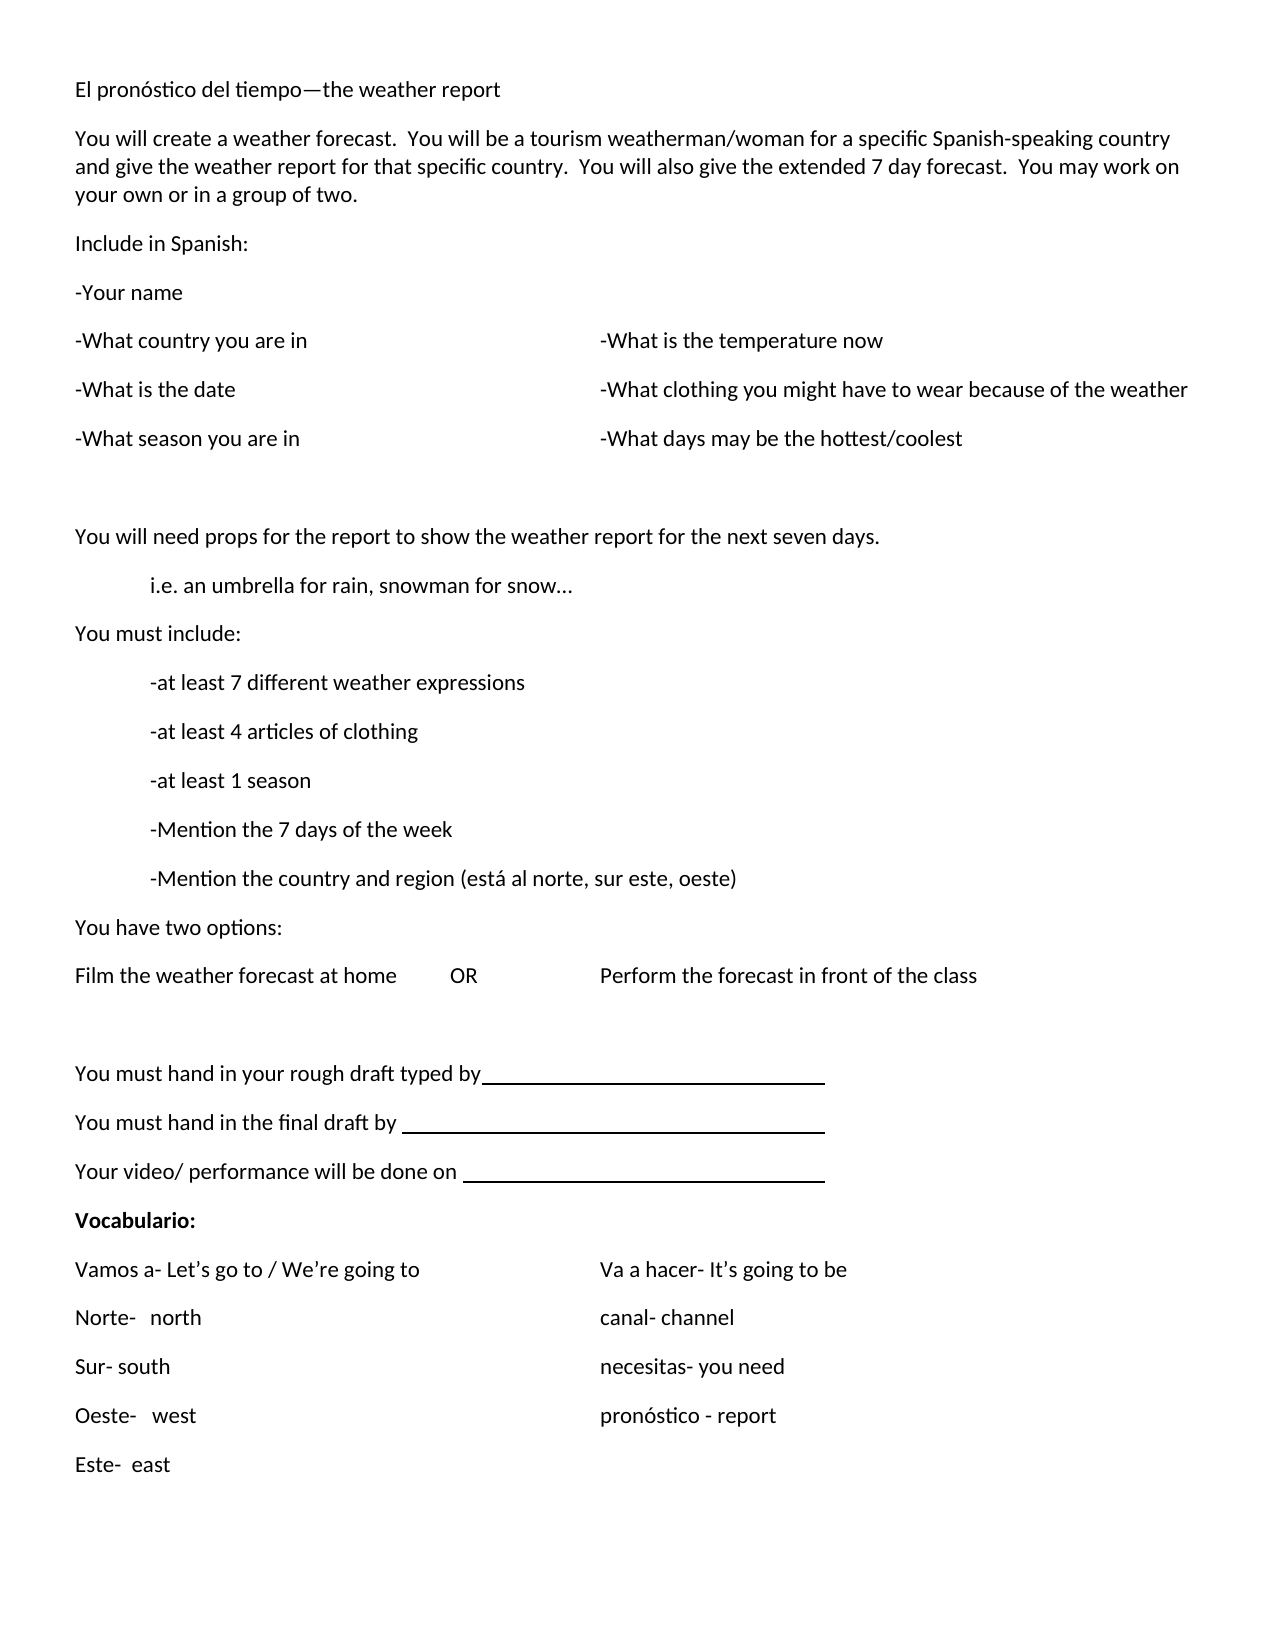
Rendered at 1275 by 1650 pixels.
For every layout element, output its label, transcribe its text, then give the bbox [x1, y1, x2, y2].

text Vamos a- Let’s go to / We’re going to Va a hacer- It’s going to be [75, 1255, 1200, 1283]
text -at least 4 articles of clothing [75, 717, 1200, 745]
text -at least 7 different weather expressions [75, 668, 1200, 696]
text Vocabulario: [75, 1206, 1200, 1234]
text -Your name [75, 278, 1200, 306]
text -What season you are in -What days may be the hottest/coolest [75, 424, 1200, 452]
text Este- east [75, 1450, 1200, 1478]
text Include in Spanish: [75, 229, 1200, 257]
text You must hand in the final draft by [75, 1108, 1200, 1136]
text -What country you are in -What is the temperature now [75, 326, 1200, 354]
text El pronóstico del tiempo—the weather report [75, 75, 1200, 103]
text -What is the date -What clothing you might have to wear because of the weather [75, 375, 1200, 403]
text Your video/ performance will be done on [75, 1157, 1200, 1185]
text -Mention the country and region (está al norte, sur este, oeste) [75, 864, 1200, 892]
text Sur- south necesitas- you need [75, 1352, 1200, 1380]
text You will need props for the report to show the weather report for the next seven days. [75, 522, 1200, 550]
text Norte- north canal- channel [75, 1303, 1200, 1332]
text You will create a weather forecast. You will be a tourism weatherman/woman for a specific Spanish-speaking country and give the weather report for that specific country. You will also give the extended 7 day forecast. You may work on your own or in a group of two. [75, 124, 1200, 208]
text i.e. an umbrella for rain, snowman for snow… [75, 571, 1200, 599]
text -Mention the 7 days of the week [75, 815, 1200, 843]
text -at least 1 season [75, 766, 1200, 794]
text Oeste- west pronóstico - report [75, 1401, 1200, 1429]
text You have two options: [75, 913, 1200, 941]
text Film the weather forecast at home OR Perform the forecast in front of the class [75, 962, 1200, 989]
text You must include: [75, 619, 1200, 648]
text You must hand in your rough draft typed by [75, 1059, 1200, 1087]
